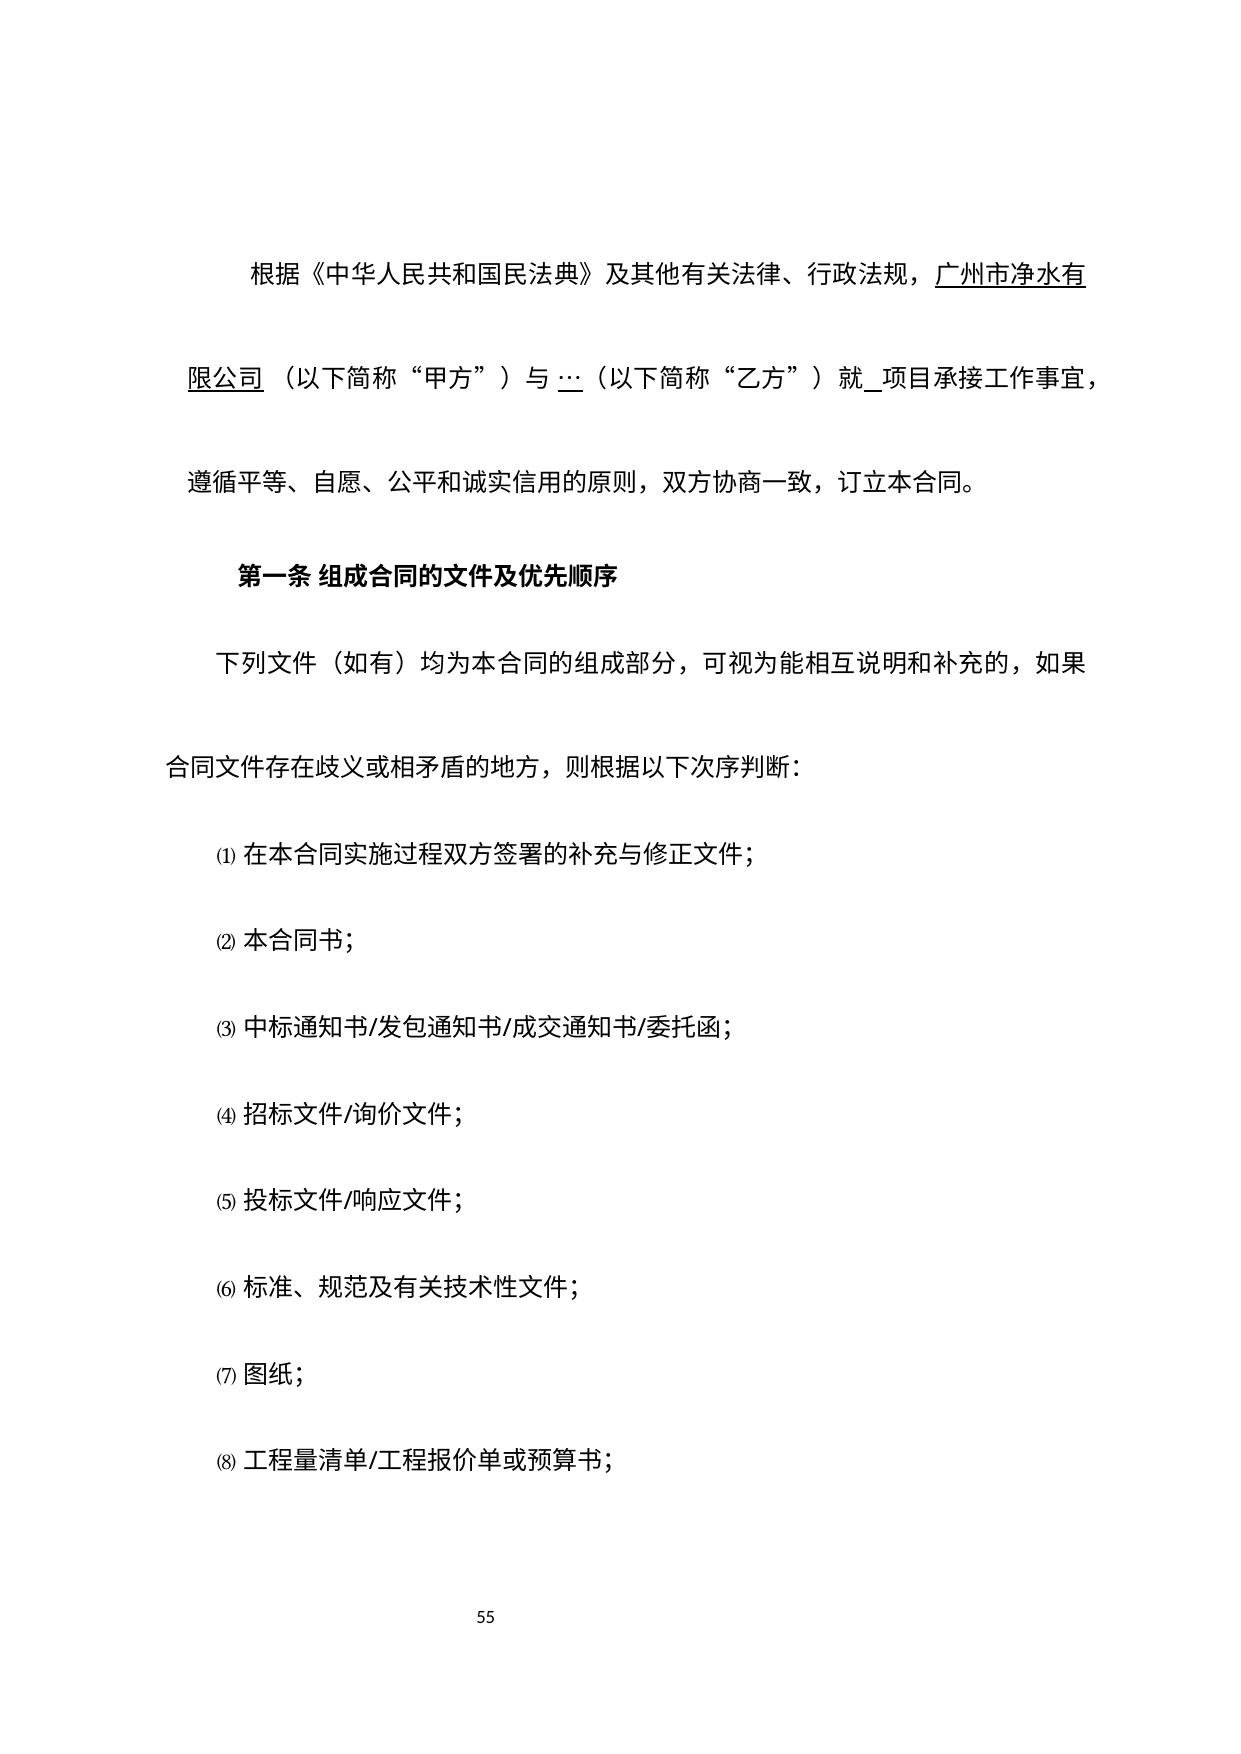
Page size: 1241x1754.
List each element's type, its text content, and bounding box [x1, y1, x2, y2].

text ⑸ 投标文件/响应文件； [165, 1166, 1087, 1231]
text ⑺ 图纸； [165, 1340, 1087, 1405]
text 第一条 组成合同的文件及优先顺序 [187, 542, 1087, 607]
text ⑶ 中标通知书/发包通知书/成交通知书/委托函； [165, 993, 1087, 1058]
text 下列文件（如有）均为本合同的组成部分，可视为能相互说明和补充的，如果合同文件存在歧义或相矛盾的地方，则根据以下次序判断： [165, 629, 1087, 798]
text 根据《中华人民共和国民法典》及其他有关法律、行政法规，广州市净水有限公司 （以下简称“甲方”）与 …（以下简称“乙方”）就 项目承接工作事宜，遵循平等、自愿、公平和诚实信用的原则，双方协商一致，订立本合同。 [187, 240, 1087, 513]
text ⑻ 工程量清单/工程报价单或预算书； [165, 1426, 1087, 1491]
text ⑴ 在本合同实施过程双方签署的补充与修正文件； [165, 820, 1087, 885]
text ⑹ 标准、规范及有关技术性文件； [165, 1253, 1087, 1318]
text ⑷ 招标文件/询价文件； [165, 1080, 1087, 1145]
text ⑵ 本合同书； [165, 906, 1087, 971]
